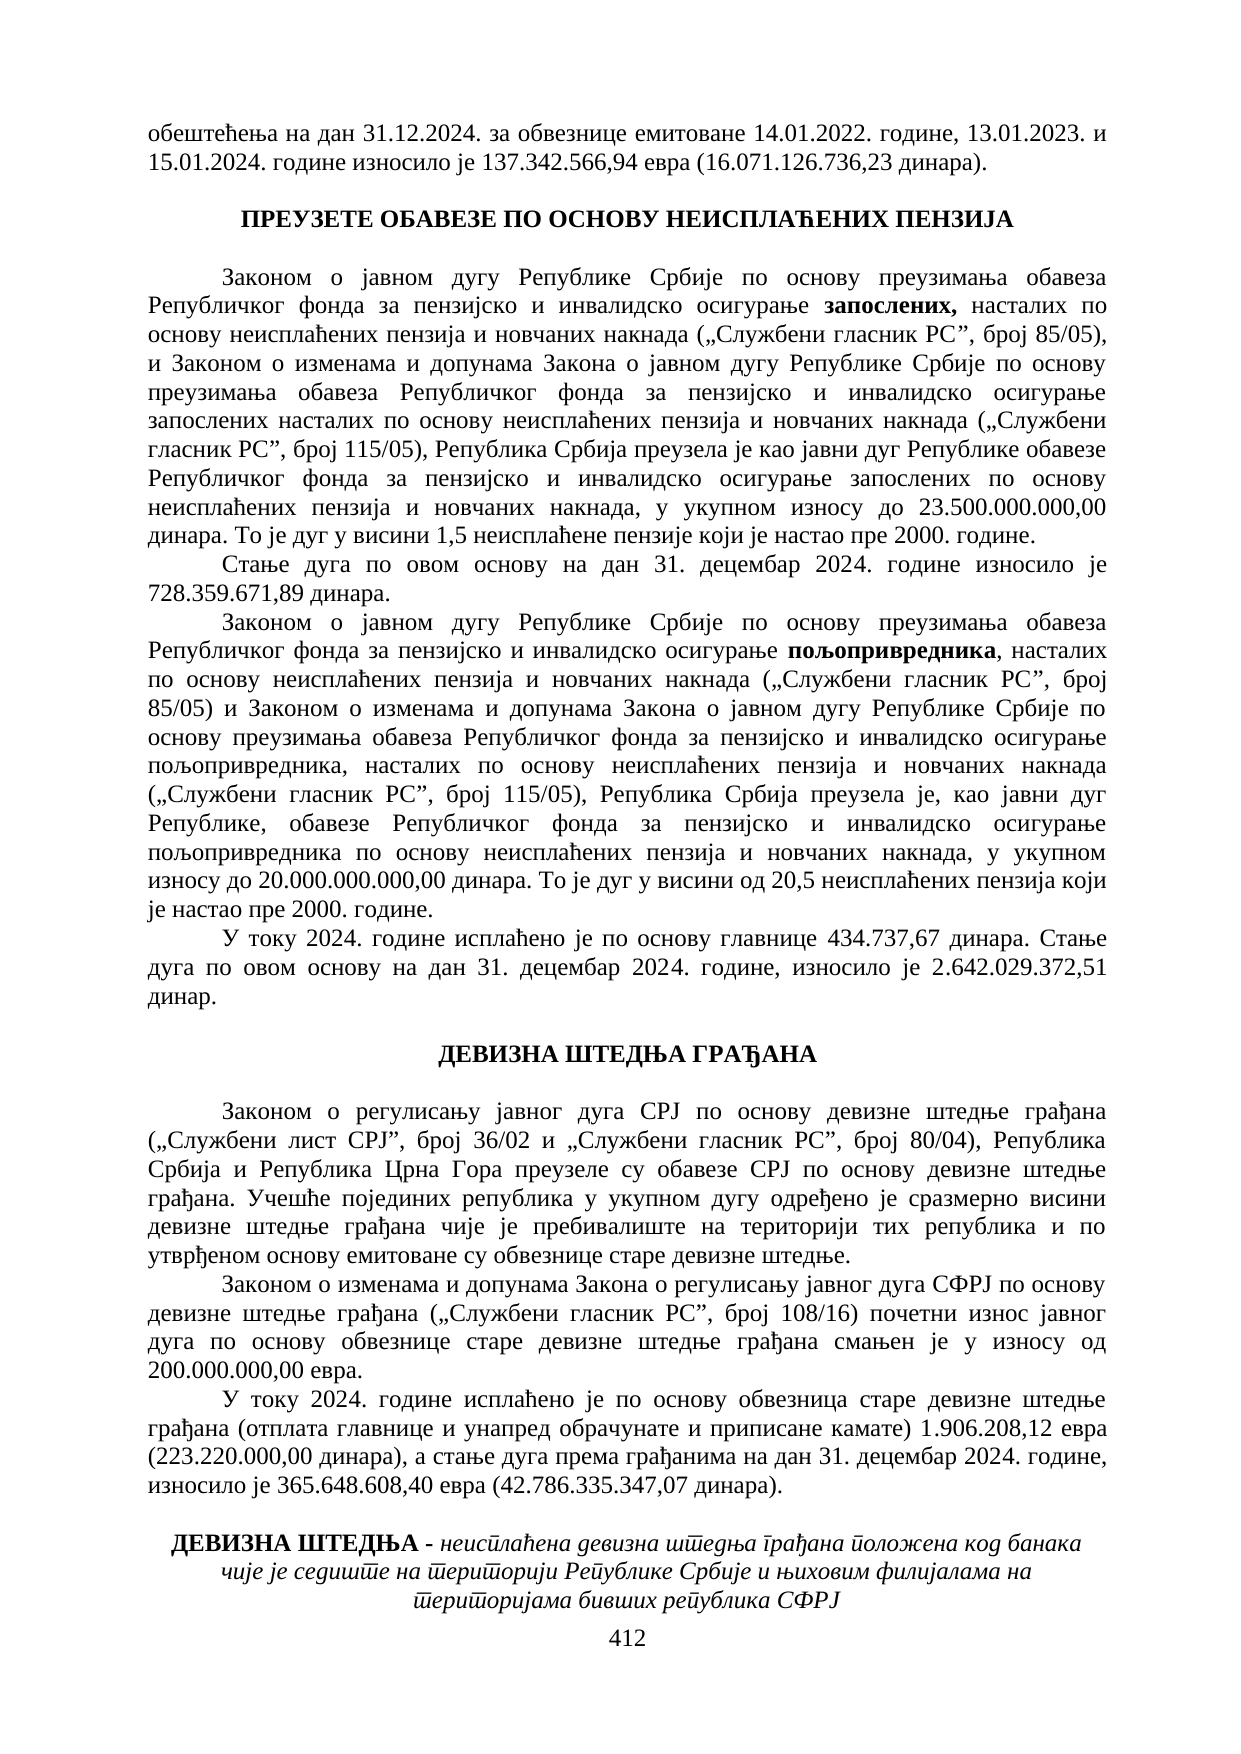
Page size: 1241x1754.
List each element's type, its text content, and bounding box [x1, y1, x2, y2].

text Законом о регулисању јавног дуга СРЈ по основу девизне штедње грађана („Службени лист СРЈ”, број 36/02 и „Службени гласник РС”, број 80/04), Република Србија и Република Црна Гора преузеле су обавезе СРЈ по основу девизне штедње грађана. Учешће појединих република у укупном дугу одређено је сразмерно висини девизне штедње грађана чије је пребивалиште на територији тих република и по утврђеном основу емитоване су обвезнице старе девизне штедње. [148, 1096, 1107, 1269]
text Законом о изменама и допунама Закона о регулисању јавног дуга СФРЈ по основу девизне штедње грађана („Службени гласник РС”, број 108/16) почетни износ јавног дуга по основу обвезнице старе девизне штедње грађана смањен je у износу од 200.000.000,00 евра. [148, 1269, 1107, 1384]
text ДЕВИЗНА ШТЕДЊА - неисплаћена девизна штедња грађана положена код банака чије је седиште на територији Републике Србије и њиховим филијалама на територијама бивших република СФРЈ [148, 1528, 1107, 1614]
text У току 2024. године исплаћено је по основу обвезница старе девизне штедње грађана (отплата главнице и унапред обрачунате и приписане камате) 1.906.208,12 евра (223.220.000,00 динара), а стање дуга према грађанима на дан 31. децембар 2024. године, износило је 365.648.608,40 евра (42.786.335.347,07 динарa). [148, 1384, 1107, 1499]
text Законом о јавном дугу Републике Србије по основу преузимања обавеза Републичког фонда за пензијско и инвалидско осигурање запослених, насталих по основу неисплаћених пензија и новчаних накнада („Службени гласник РС”, број 85/05), и Законом о изменама и допунама Закона о јавном дугу Републике Србије по основу преузимања обавеза Републичког фонда за пензијско и инвалидско осигурање запослених насталих по основу неисплаћених пензија и новчаних накнада („Службени гласник РС”, број 115/05), Република Србија преузела је као јавни дуг Републике обавезе Републичког фонда за пензијско и инвалидско осигурање запослених по основу неисплаћених пензија и новчаних накнада, у укупном износу до 23.500.000.000,00 динара. То је дуг у висини 1,5 неисплаћене пензије који је настао пре 2000. године. [148, 262, 1107, 549]
text Законом о јавном дугу Републике Србије по основу преузимања обавеза Републичког фонда за пензијско и инвалидско осигурање пољопривредника, насталих по основу неисплаћених пензија и новчаних накнада („Службени гласник РС”, број 85/05) и Законом о изменама и допунама Закона о јавном дугу Републике Србије по основу преузимања обавеза Републичког фонда за пензијско и инвалидско осигурање пољопривредника, насталих по основу неисплаћених пензија и новчаних накнада („Службени гласник РС”, број 115/05), Република Србија преузела је, као јавни дуг Републике, обавезе Републичког фонда за пензијско и инвалидско осигурање пољопривредника по основу неисплаћених пензија и новчаних накнада, у укупном износу до 20.000.000.000,00 динара. То је дуг у висини од 20,5 неисплаћених пензија који је настао пре 2000. године. [148, 607, 1107, 923]
text Стање дуга по овом основу на дан 31. децембар 2024. године износило је 728.359.671,89 динара. [148, 549, 1107, 607]
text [148, 118, 1107, 176]
text ПРЕУЗЕТЕ ОБАВЕЗЕ ПО ОСНОВУ НЕИСПЛАЋЕНИХ ПЕНЗИЈА [148, 204, 1107, 233]
text У току 2024. године исплаћено је по основу главнице 434.737,67 динарa. Стање дуга по овом основу на дан 31. децембар 2024. године, износило је 2.642.029.372,51 динар. [148, 923, 1107, 1010]
text ДЕВИЗНА ШТЕДЊА ГРАЂАНА [148, 1039, 1107, 1068]
